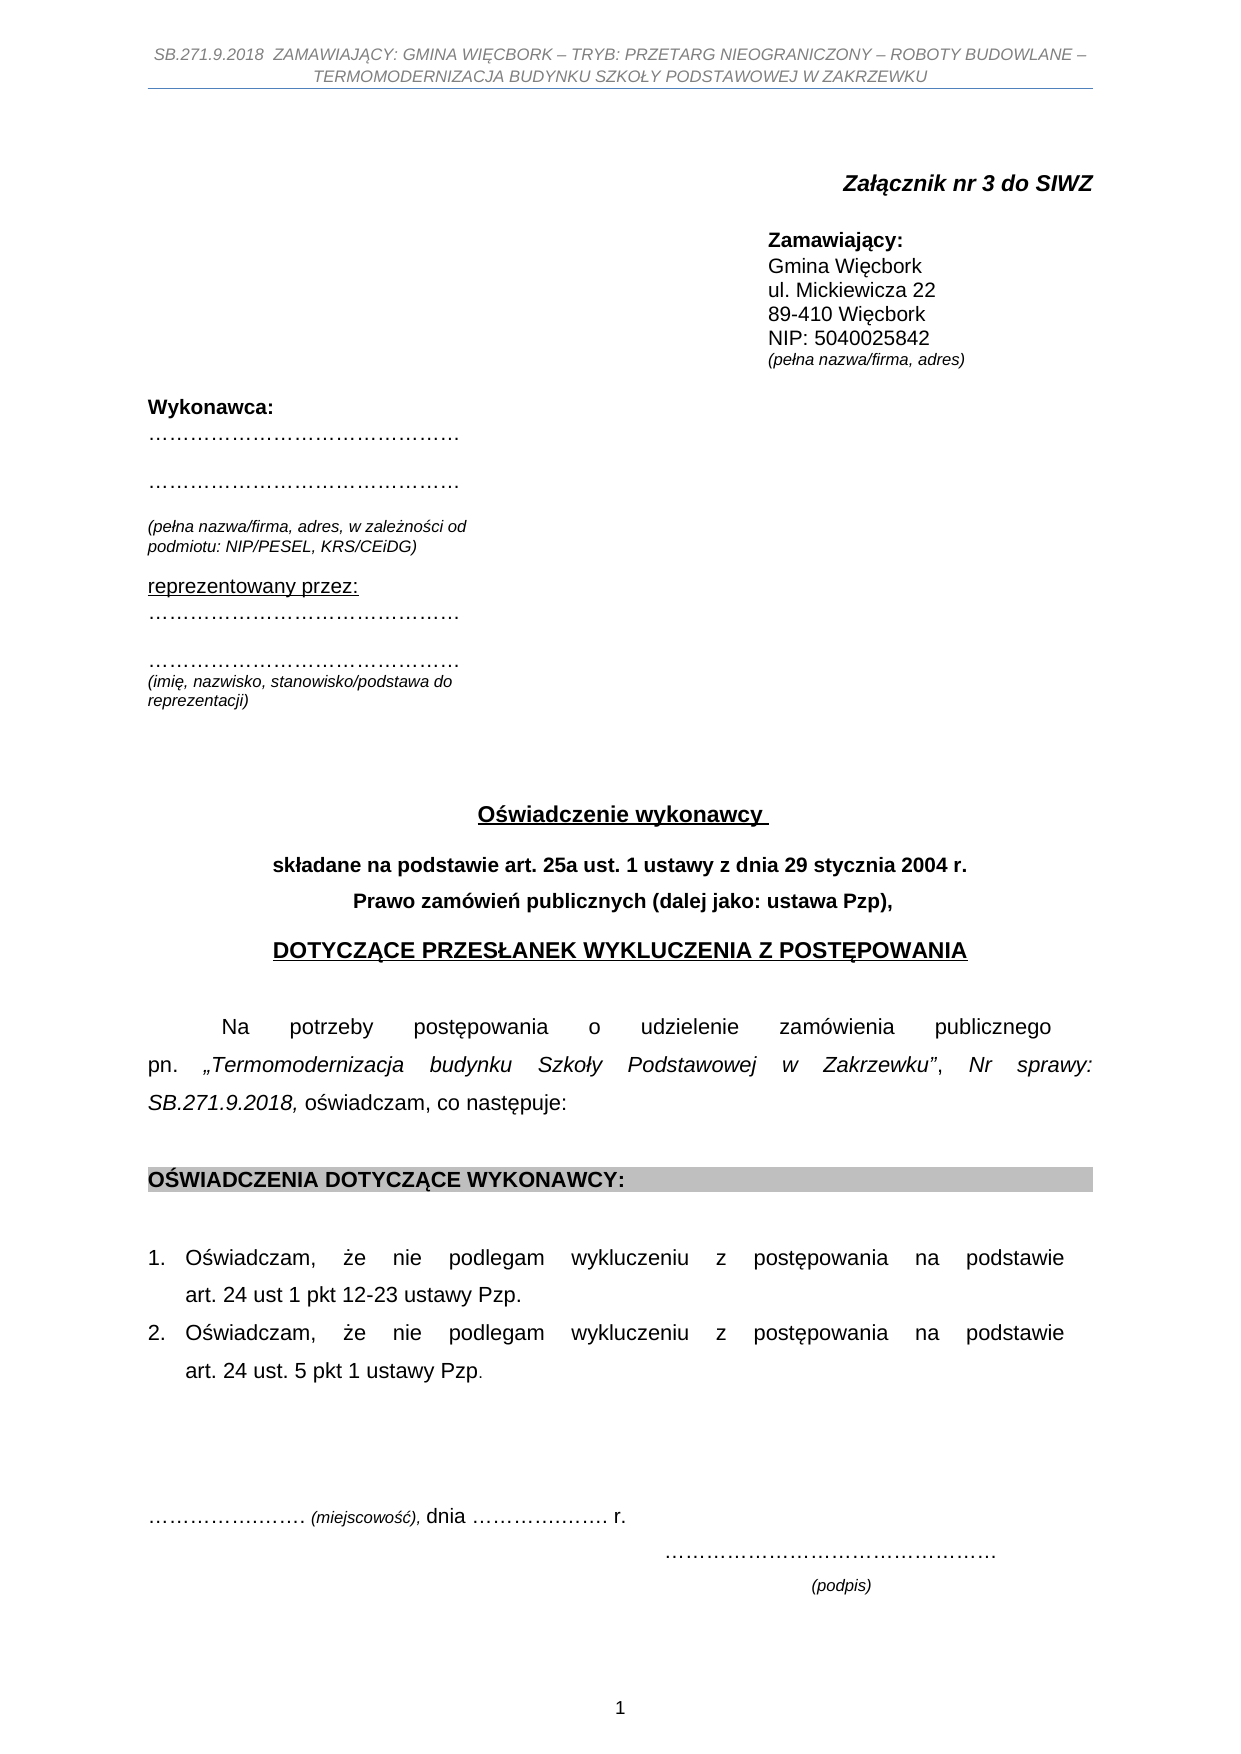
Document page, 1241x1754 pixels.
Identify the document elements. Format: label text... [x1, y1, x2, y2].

text ……………………………………………………………………………… [148, 421, 472, 492]
text (podpis) [738, 1575, 1093, 1594]
text reprezentowany przez: [148, 574, 1093, 598]
text ……………………………………… [148, 600, 472, 624]
list Oświadczam, że nie podlegam wykluczeniu z postępowania na podstawie art. 24 ust 1 pkt 12-23 ustawy Pzp. [148, 1244, 1093, 1307]
text ……………………………………… [148, 648, 472, 672]
text Oświadczenie wykonawcy [148, 801, 1093, 827]
text Prawo zamówień publicznych (dalej jako: ustawa Pzp), [148, 888, 1093, 912]
text (imię, nazwisko, stanowisko/podstawa do reprezentacji) [148, 672, 472, 710]
text (pełna nazwa/firma, adres, w zależności od podmiotu: NIP/PESEL, KRS/CEiDG) [148, 516, 472, 556]
text OŚWIADCZENIA DOTYCZĄCE WYKONAWCY: [148, 1167, 1093, 1192]
subtitle Załącznik nr 3 do SIWZ [148, 169, 1093, 196]
text NIP: 5040025842 [768, 326, 1093, 350]
text …………….……. (miejscowość), dnia ………….……. r. [148, 1503, 1093, 1527]
text składane na podstawie art. 25a ust. 1 ustawy z dnia 29 stycznia 2004 r. [148, 852, 1093, 876]
text Gmina Więcbork [768, 254, 1093, 278]
text Zamawiający: [694, 228, 1093, 252]
text DOTYCZĄCE PRZESŁANEK WYKLUCZENIA Z POSTĘPOWANIA [148, 937, 1093, 963]
text Na potrzeby postępowania o udzielenie zamówienia publicznego pn. „Termomodernizacja budynku Szkoły Podstawowej w Zakrzewku”, Nr sprawy: SB.271.9.2018, oświadczam, co następuje: [148, 1014, 1093, 1115]
text 89-410 Więcbork [768, 302, 1093, 326]
text ul. Mickiewicza 22 [768, 278, 1093, 302]
list Oświadczam, że nie podlegam wykluczeniu z postępowania na podstawie art. 24 ust. 5 pkt 1 ustawy Pzp. [148, 1320, 1093, 1383]
text (pełna nazwa/firma, adres) [768, 350, 1093, 369]
text Wykonawca: [148, 395, 1093, 419]
text ………………………………………… [148, 1539, 1093, 1563]
